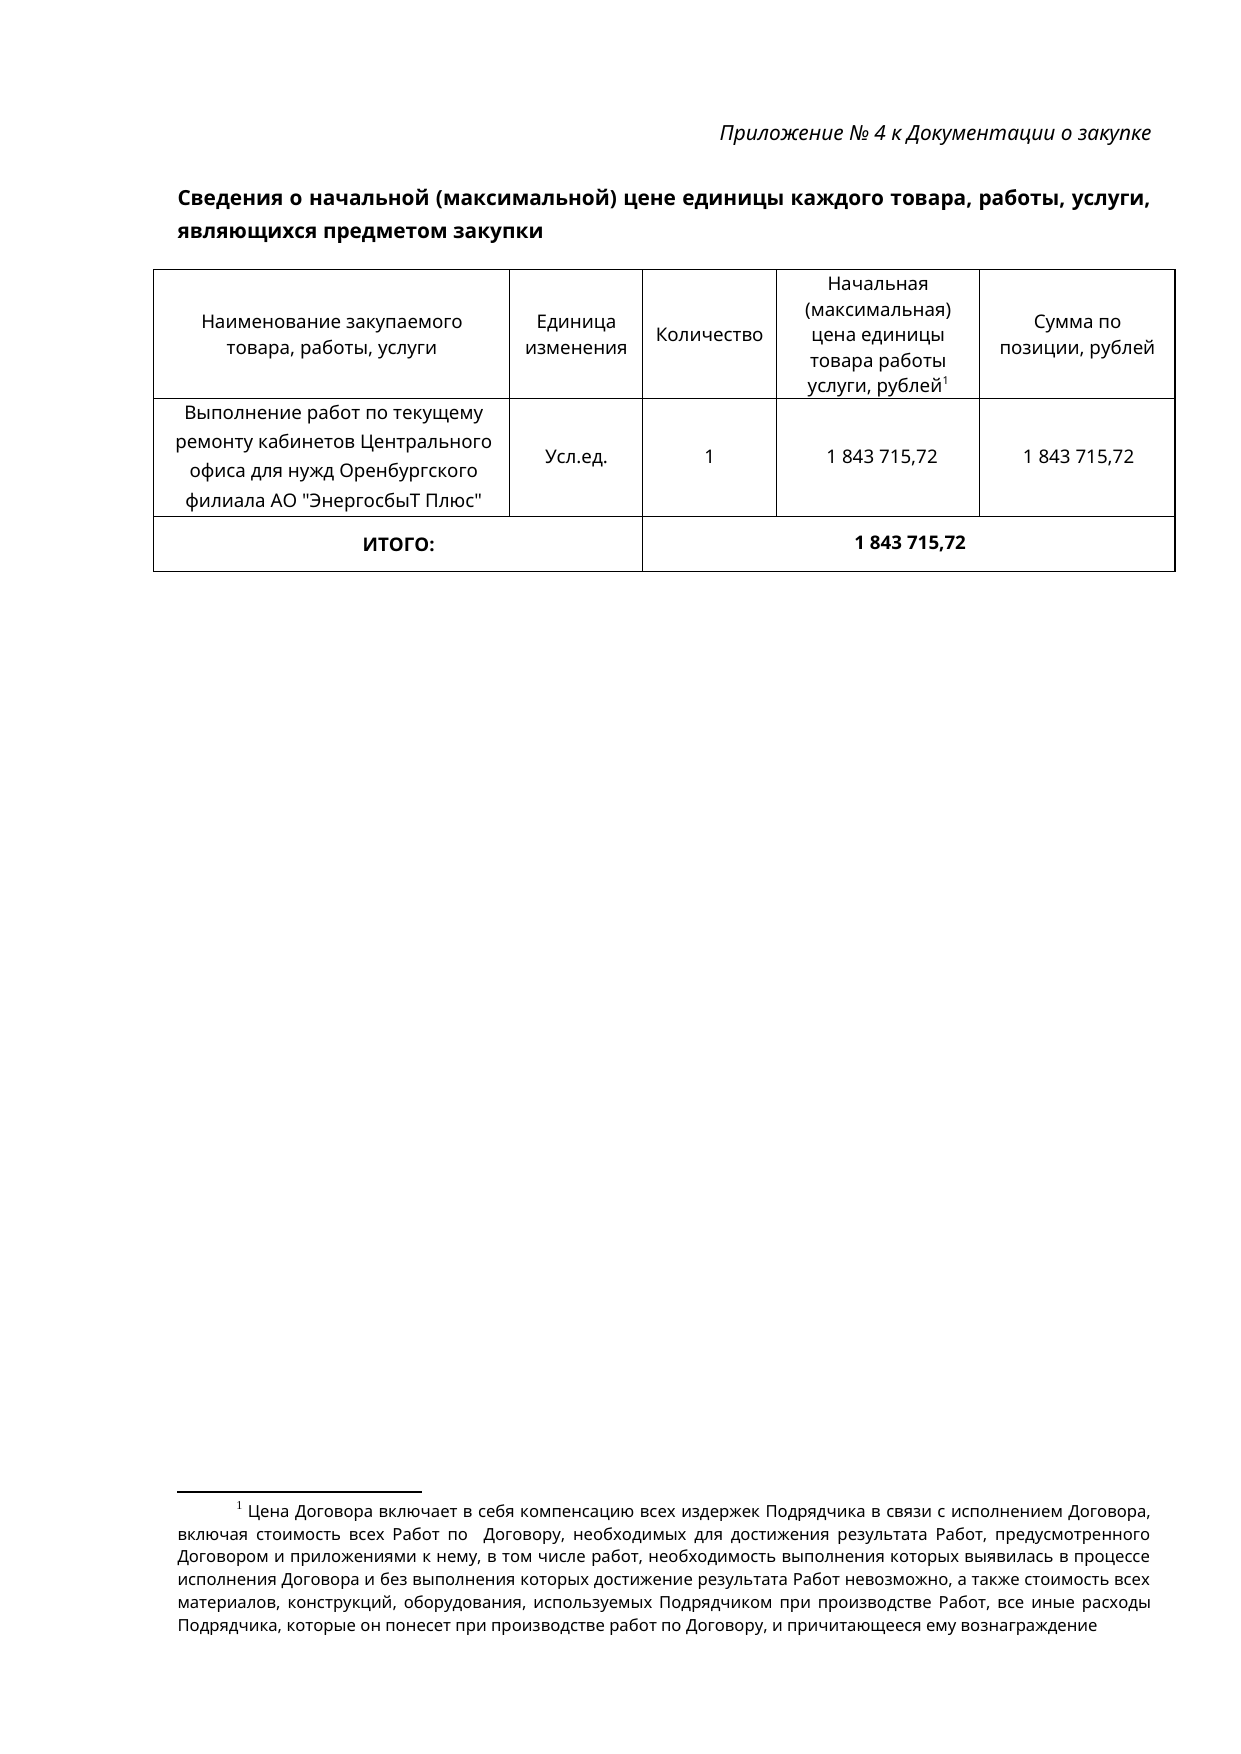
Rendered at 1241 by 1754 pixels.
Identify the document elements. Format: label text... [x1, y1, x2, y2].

table_header Сумма по позиции, рублей [980, 270, 1174, 398]
table_cell 1 843 715,72 [980, 399, 1174, 516]
table_cell Выполнение работ по текущему ремонту кабинетов Центрального офиса для нужд Оренбургского филиала АО "ЭнергосбыТ Плюс" [154, 399, 509, 516]
table_header Начальная (максимальная) цена единицы товара работы услуги, рублей [777, 270, 979, 398]
table_cell ИТОГО: [154, 517, 642, 571]
table_cell 1 843 715,72 [777, 399, 979, 516]
table_header Единица изменения [510, 270, 642, 398]
table_header Количество [643, 270, 776, 398]
table_cell 1 [643, 399, 776, 516]
table_header Наименование закупаемого товара, работы, услуги [154, 270, 509, 398]
list Приложение № 4 к Документации о закупке [252, 118, 1152, 147]
text Сведения о начальной (максимальной) цене единицы каждого товара, работы, услуги, являющихся предметом закупки [177, 183, 1152, 244]
table_cell Усл.ед. [510, 399, 642, 516]
table_cell 1 843 715,72 [643, 517, 1174, 571]
